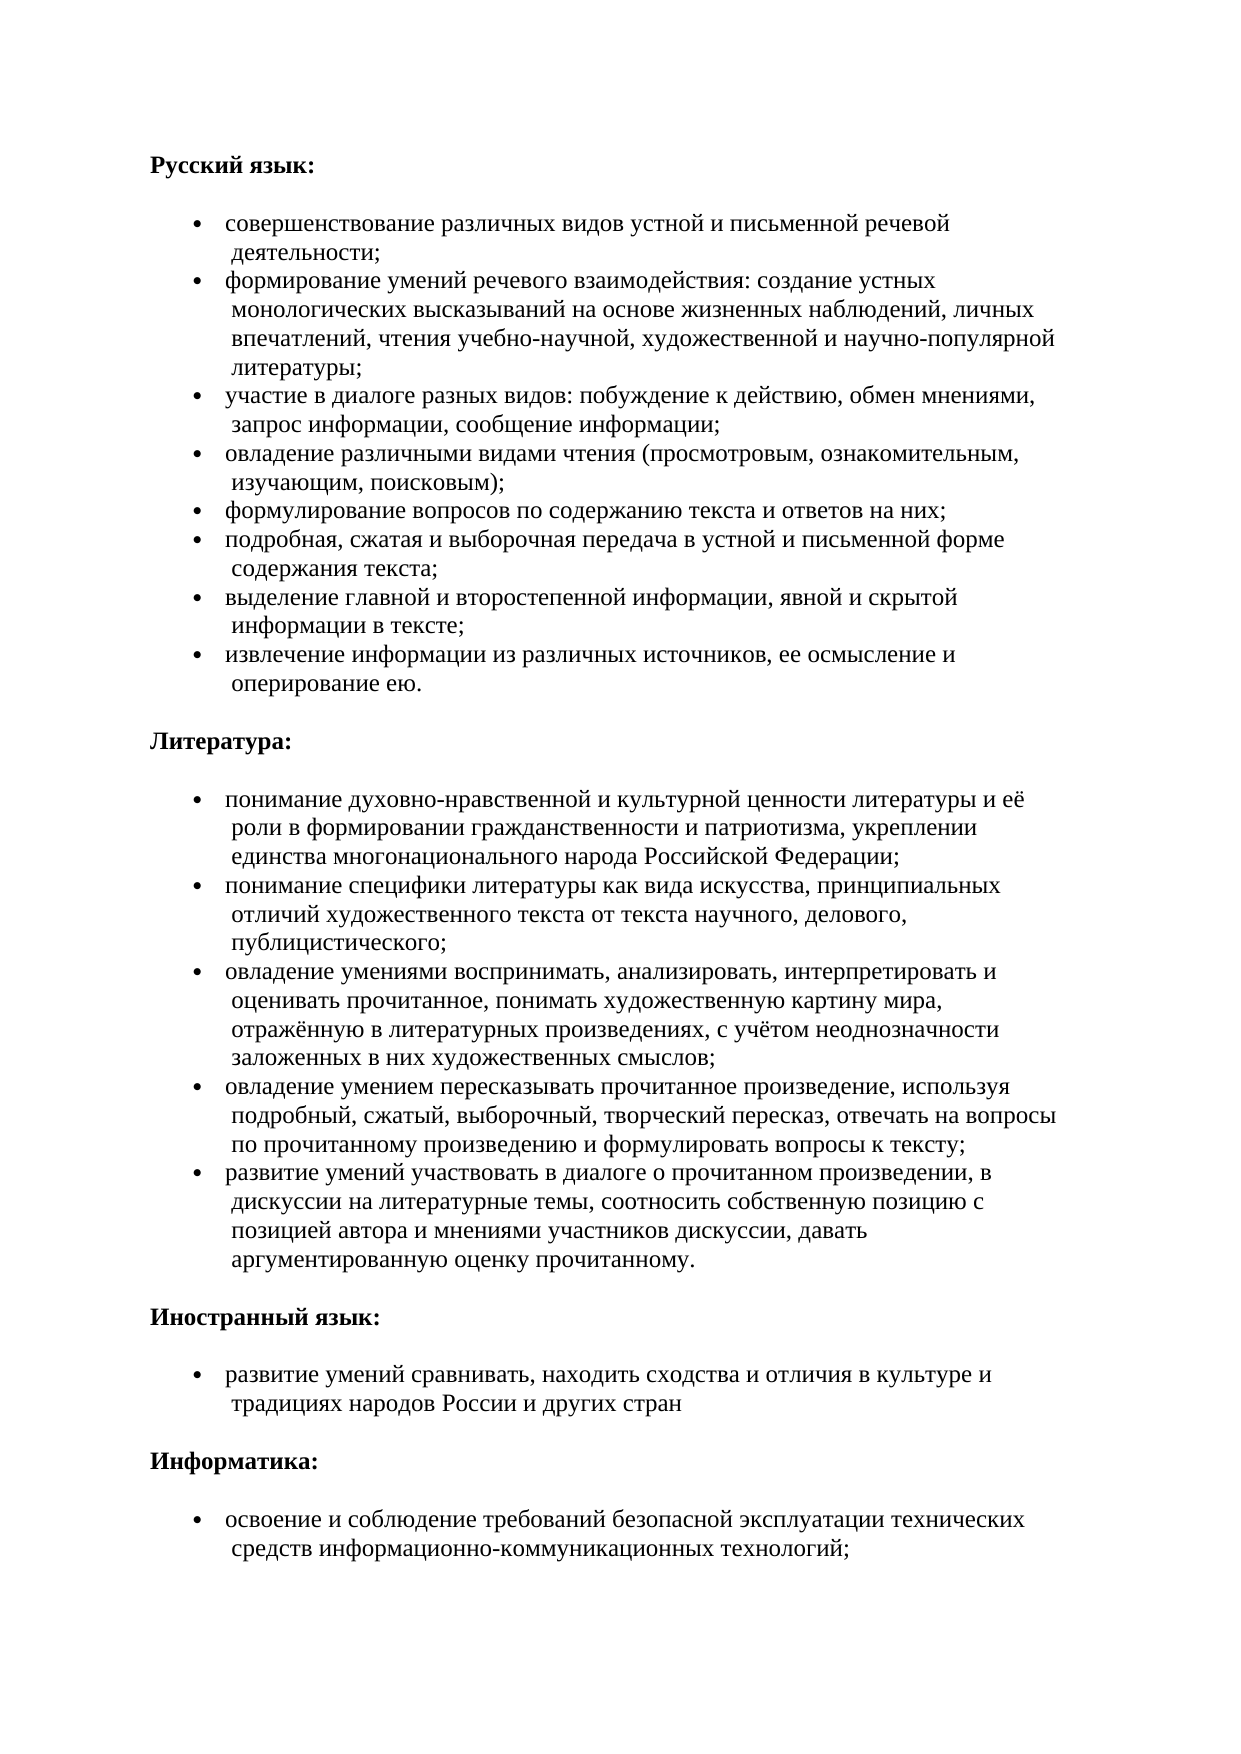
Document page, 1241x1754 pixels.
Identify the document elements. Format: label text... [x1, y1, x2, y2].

text Иностранный язык: [150, 1533, 1090, 1562]
list извлечение информации из различных источников, ее осмысление и оперирование ею. [194, 842, 1071, 899]
list понимание духовно-нравственной и культурной ценности литературы и её роли в формировании гражданственности и патриотизма, укреплении единства многонационального народа Российской Федерации; [194, 986, 1071, 1072]
text Литература: [150, 928, 1090, 957]
list овладение умениями воспринимать, анализировать, интерпретировать и оценивать прочитанное, понимать художественную картину мира, отражённую в литературных произведениях, с учётом неоднозначности заложенных в них художественных смыслов; [194, 1159, 1071, 1274]
list формулирование вопросов по содержанию текста и ответов на них; [194, 669, 1071, 697]
list овладение различными видами чтения (просмотровым, ознакомительным, изучающим, поисковым); [194, 611, 1071, 669]
list участие в диалоге разных видов: побуждение к действию, обмен мнениями, запрос информации, сообщение информации; [194, 554, 1071, 611]
list развитие умений участвовать в диалоге о прочитанном произведении, в дискуссии на литературные темы, соотносить собственную позицию с позицией автора и мнениями участников дискуссии, давать аргументированную оценку прочитанному. [194, 1389, 1071, 1504]
text Русский язык: [150, 323, 1090, 352]
list овладение умением пересказывать прочитанное произведение, используя подробный, сжатый, выборочный, творческий пересказ, отвечать на вопросы по прочитанному произведению и формулировать вопросы к тексту; [194, 1274, 1071, 1360]
list совершенствование различных видов устной и письменной речевой деятельности; [194, 381, 1071, 439]
text Предметные результаты [150, 150, 1090, 179]
list формирование умений речевого взаимодействия: создание устных монологических высказываний на основе жизненных наблюдений, личных впечатлений, чтения учебно-научной, художественной и научно-популярной литературы; [194, 439, 1071, 554]
list понимание специфики литературы как вида искусства, принципиальных отличий художественного текста от текста научного, делового, публицистического; [194, 1072, 1071, 1159]
list подробная, сжатая и выборочная передача в устной и письменной форме содержания текста; [194, 697, 1071, 755]
list выделение главной и второстепенной информации, явной и скрытой информации в тексте; [194, 755, 1071, 812]
text Предметные результаты освоения программы внеурочной деятельности «Разговоры о важном» представлены с учетом специфики содержания предметных областей, к которым имеет отношение содержание курса внеурочной деятельности. [150, 208, 1090, 294]
